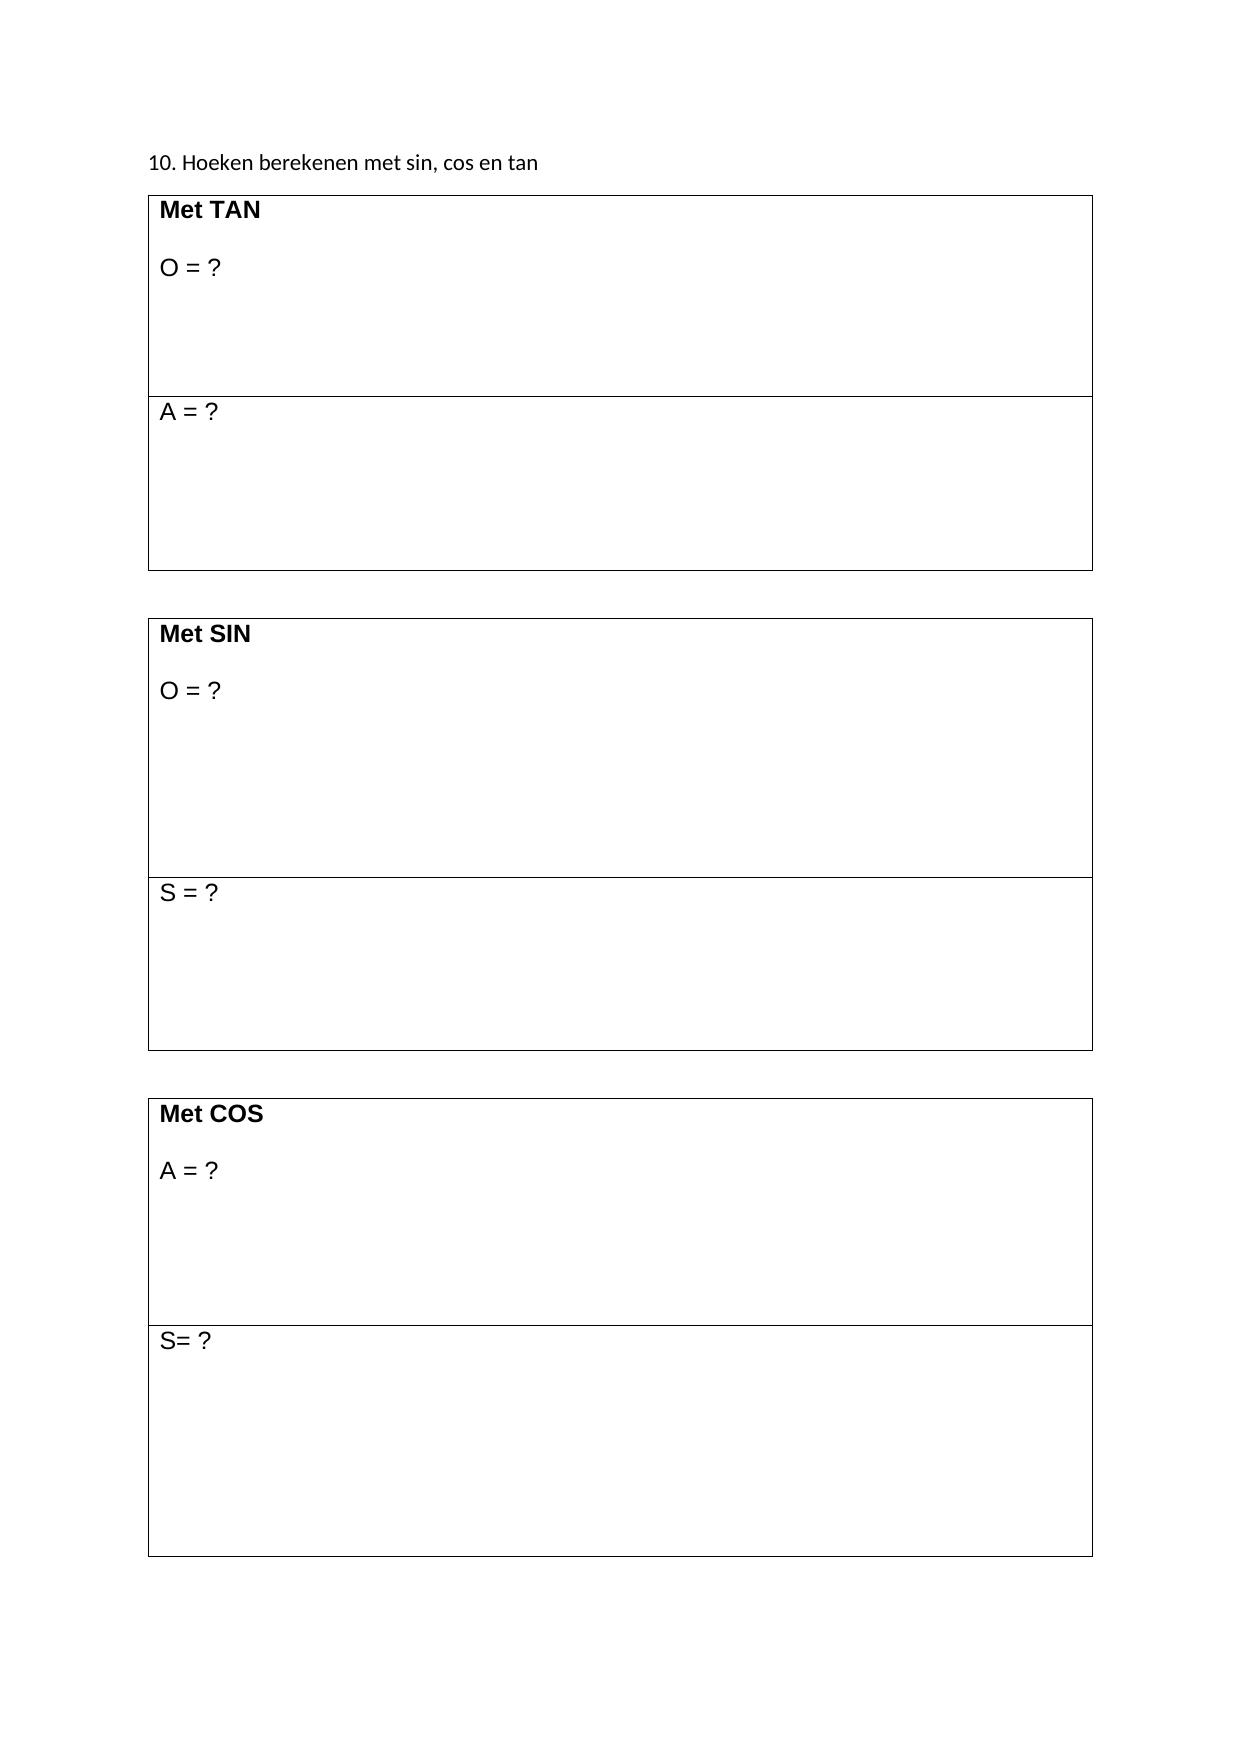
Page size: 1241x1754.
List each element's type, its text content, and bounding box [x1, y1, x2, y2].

table_header Met COS A = ? [149, 1099, 1092, 1325]
text 10. Hoeken berekenen met sin, cos en tan [148, 148, 1093, 176]
table_cell A = ? [149, 397, 1092, 569]
table_header Met TAN O = ? [149, 196, 1092, 396]
table_cell S = ? [149, 878, 1092, 1050]
table_header Met SIN O = ? [149, 619, 1092, 877]
table_cell S= ? [149, 1326, 1092, 1556]
